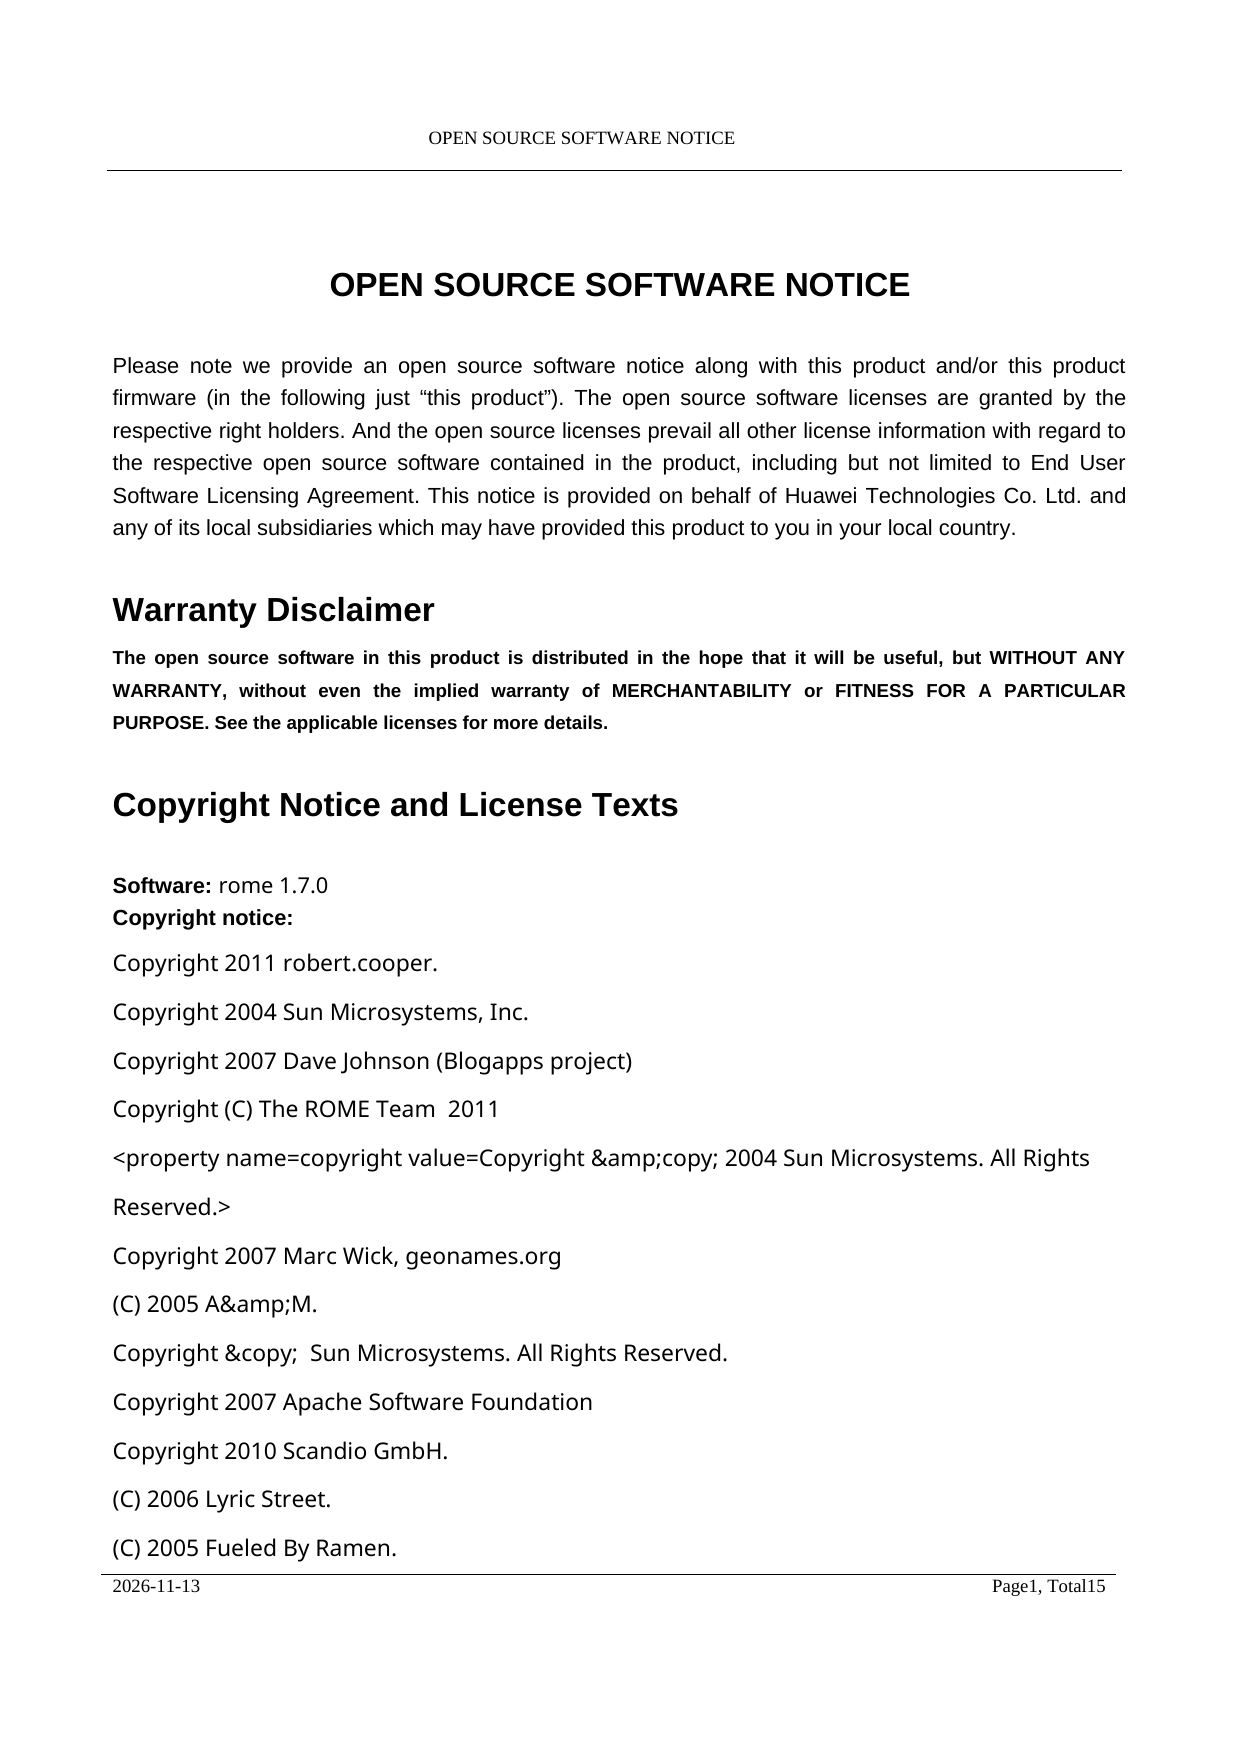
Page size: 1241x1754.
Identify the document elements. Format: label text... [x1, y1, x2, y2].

text Please note we provide an open source software notice along with this product and/or this product firmware (in the following just “this product”). The open source software licenses are granted by the respective right holders. And the open source licenses prevail all other license information with regard to the respective open source software contained in the product, including but not limited to End User Software Licensing Agreement. This notice is provided on behalf of Huawei Technologies Co. Ltd. and any of its local subsidiaries which may have provided this product to you in your local country. [112, 349, 1128, 544]
text Copyright notice: [112, 901, 1128, 934]
text The open source software in this product is distributed in the hope that it will be useful, but WITHOUT ANY WARRANTY, without even the implied warranty of MERCHANTABILITY or FITNESS FOR A PARTICULAR PURPOSE. See the applicable licenses for more details. [112, 641, 1128, 739]
text Software: rome 1.7.0 [112, 869, 1128, 901]
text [112, 947, 1128, 1564]
text Warranty Disclaimer [112, 576, 1128, 641]
text Copyright Notice and License Texts [112, 771, 1128, 836]
text OPEN SOURCE SOFTWARE NOTICE [112, 251, 1128, 316]
